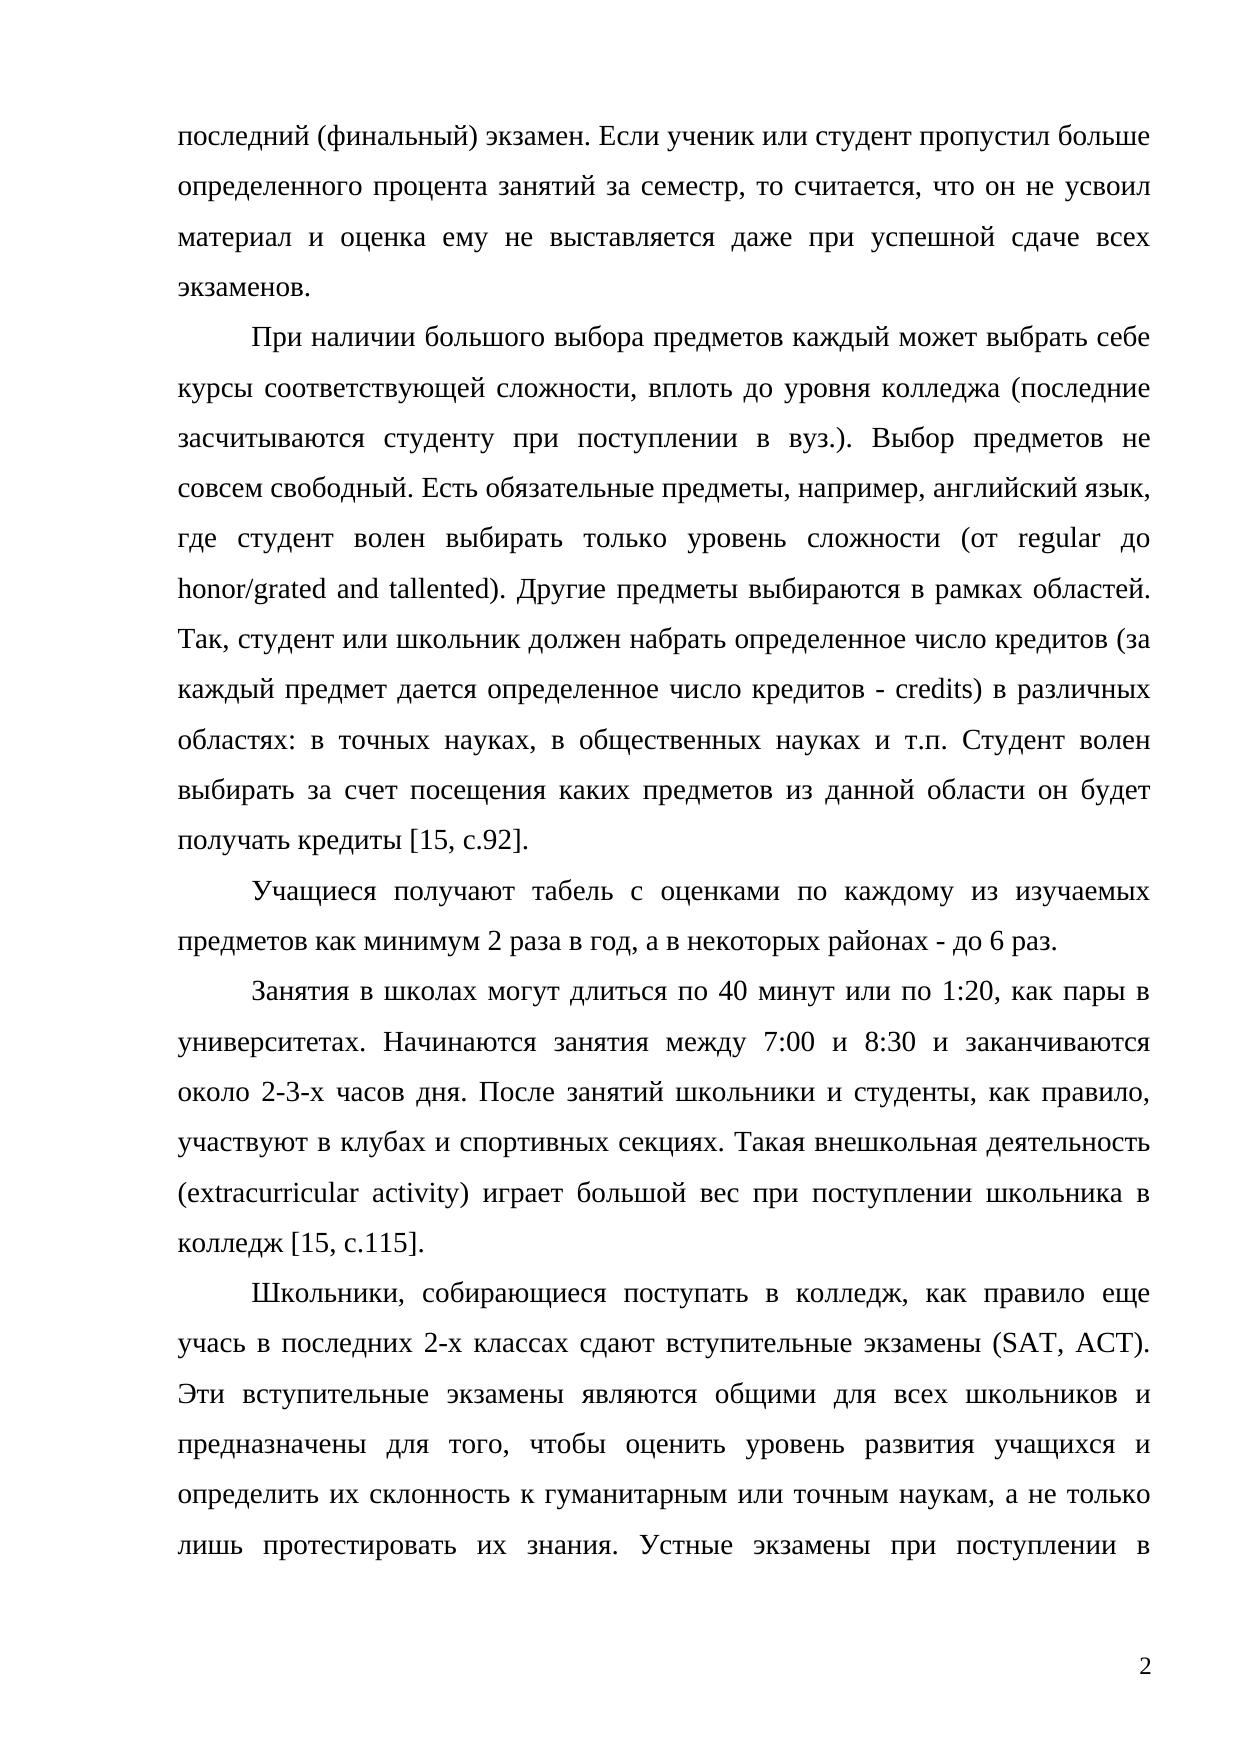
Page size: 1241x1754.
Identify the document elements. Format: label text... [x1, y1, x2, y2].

text Учащиеся получают табель с оценками по каждому из изучаемых предметов как минимум 2 раза в год, а в некоторых районах - до 6 раз. [177, 873, 1152, 957]
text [177, 1275, 1152, 1560]
text Занятия в школах могут длиться по 40 минут или по 1:20, как пары в университетах. Начинаются занятия между 7:00 и 8:30 и заканчиваются около 2-3-х часов дня. После занятий школьники и студенты, как правило, участвуют в клубах и спортивных секциях. Такая внешкольная деятельность (extracurricular activity) играет большой вес при поступлении школьника в колледж [15, с.115]. [177, 973, 1152, 1258]
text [177, 118, 1152, 303]
text При наличии большого выбора предметов каждый может выбрать себе курсы соответствующей сложности, вплоть до уровня колледжа (последние засчитываются студенту при поступлении в вуз.). Выбор предметов не совсем свободный. Есть обязательные предметы, например, английский язык, где студент волен выбирать только уровень сложности (от regular до honor/grated and tallented). Другие предметы выбираются в рамках областей. Так, студент или школьник должен набрать определенное число кредитов (за каждый предмет дается определенное число кредитов - credits) в различных областях: в точных науках, в общественных науках и т.п. Студент волен выбирать за счет посещения каких предметов из данной области он будет получать кредиты [15, с.92]. [177, 319, 1152, 856]
